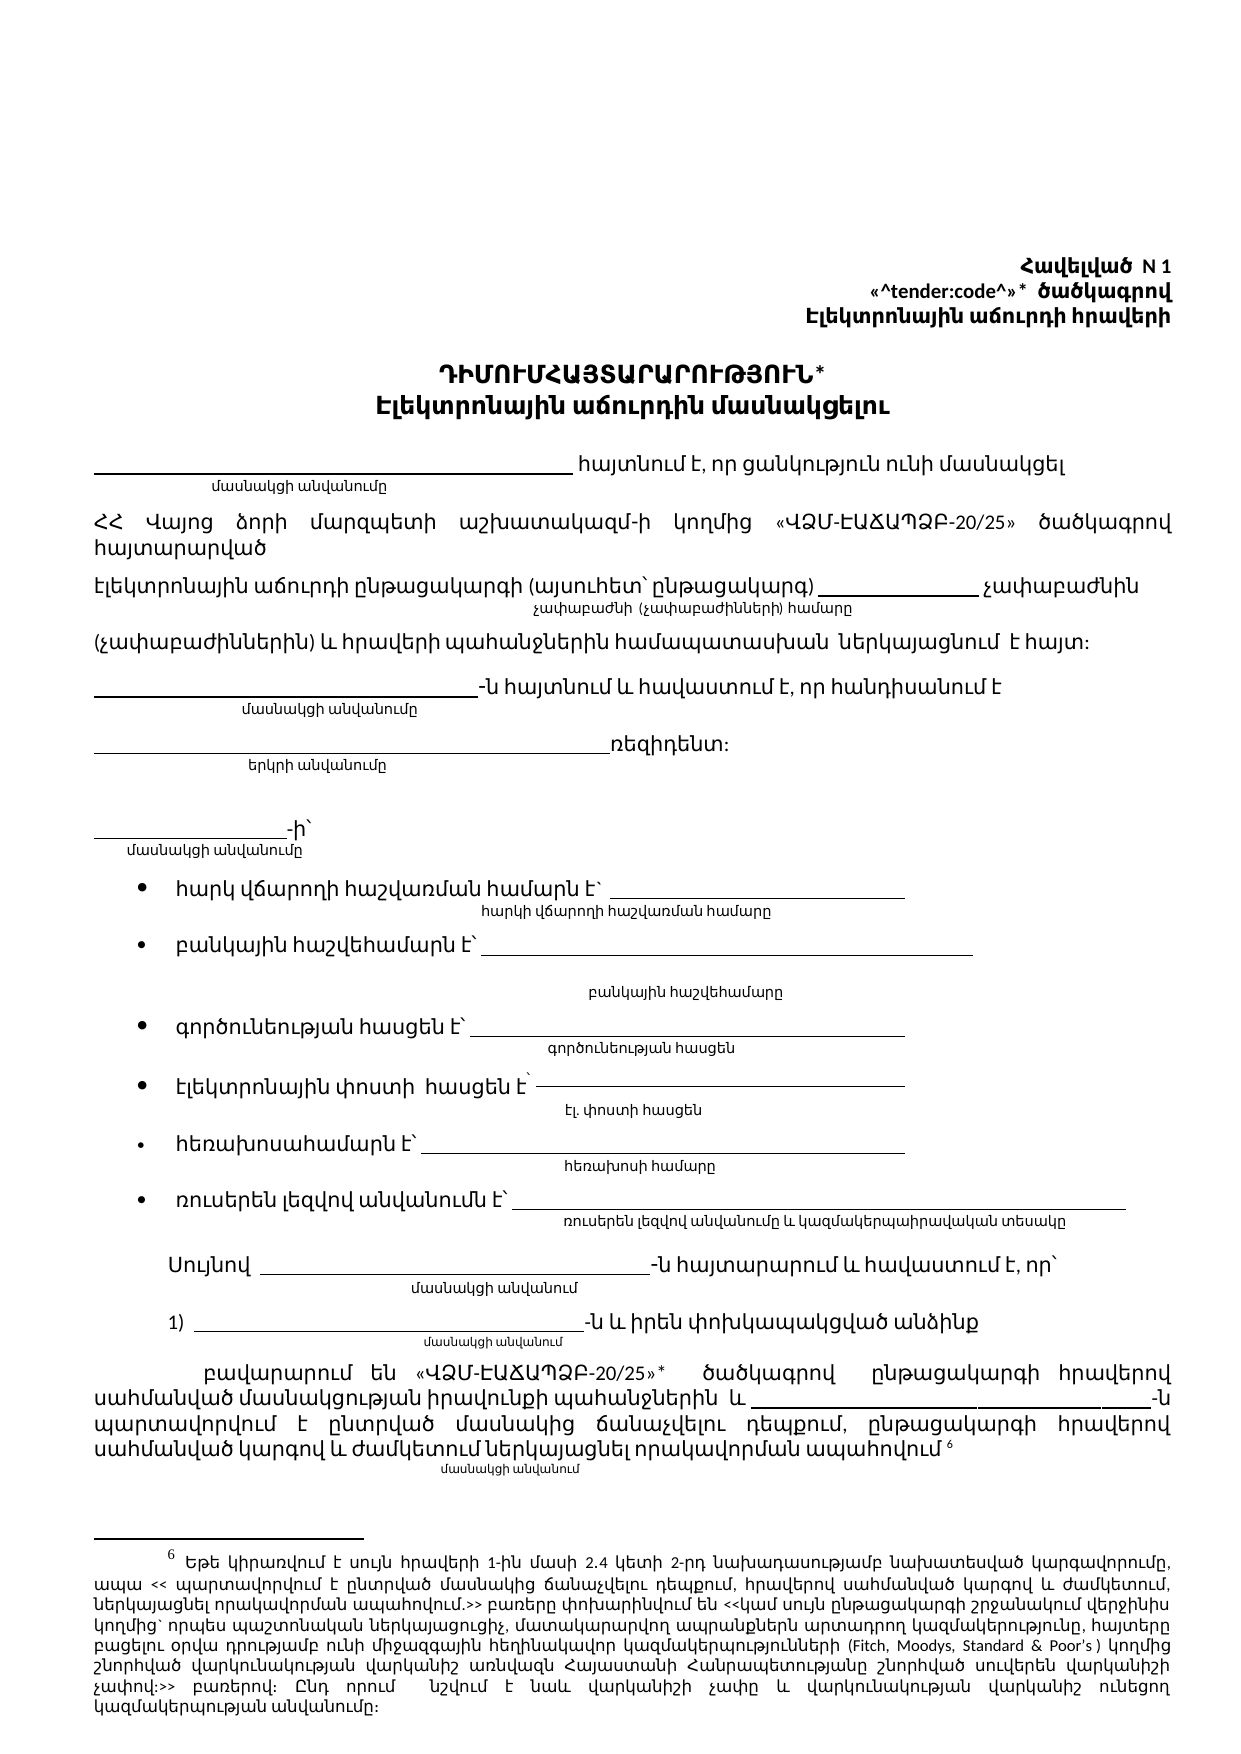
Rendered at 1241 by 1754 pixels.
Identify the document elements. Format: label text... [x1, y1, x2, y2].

text մասնակցի անվանում [94, 1462, 1171, 1487]
list ռուսերեն լեզվով անվանումն է՝ [138, 1187, 1171, 1213]
text մասնակցի անվանումը [94, 701, 1171, 731]
list էլեկտրոնային փոստի հասցեն է՝ [138, 1070, 1171, 1101]
text ԴԻՄՈՒՄՀԱՅՏԱՐԱՐՈՒԹՅՈՒՆ* [94, 360, 1171, 390]
text մասնակցի անվանում [94, 1279, 1171, 1309]
text Հավելված N 1 [94, 253, 1171, 278]
subtitle Էլեկտրոնային աճուրդին մասնակցելու [94, 390, 1171, 421]
text ռուսերեն լեզվով անվանումը և կազմակերպաիրավական տեսակը [94, 1213, 1171, 1243]
text 1) -ն և իրեն փոխկապակցված անձինք [94, 1309, 1171, 1335]
text Սույնով -ն հայտարարում և հավաստում է, որ՝ [94, 1248, 1171, 1279]
list բանկային հաշվեհամարն է՝ [138, 933, 1171, 983]
text -ն հայտնում և հավաստում է, որ հանդիսանում է [94, 670, 1171, 701]
text էլ. փոստի հասցեն [94, 1101, 1171, 1131]
text բանկային հաշվեհամարը [94, 983, 1171, 1014]
list հարկ վճարողի հաշվառման համարն է` [138, 872, 1171, 902]
text մասնակցի անվանում [94, 1335, 1171, 1360]
text (չափաբաժիններին) և հրավերի պահանջներին համապատասխան ներկայացնում է հայտ: [94, 629, 1171, 655]
text հայտնում է, որ ցանկություն ունի մասնակցել [94, 451, 1171, 477]
text մասնակցի անվանումը [94, 477, 1171, 507]
text ռեզիդենտ: [94, 731, 1171, 756]
text ՀՀ Վայոց ձորի մարզպետի աշխատակազմ-ի կողմից «ՎՁՄ-ԷԱՃԱՊՁԲ-20/25» ծածկագրով հայտարարված [94, 507, 1171, 561]
text երկրի անվանումը [94, 756, 1171, 787]
text մասնակցի անվանումը [94, 841, 1171, 872]
text էլեկտրոնային աճուրդի ընթացակարգի (այսուհետ՝ ընթացակարգ) չափաբաժնին [94, 573, 1171, 599]
text -ի՝ [94, 816, 1171, 841]
text «^tender:code^»* ծածկագրով [94, 278, 1171, 304]
text չափաբաժնի (չափաբաժինների) համարը [94, 599, 1171, 629]
text բավարարում են «ՎՁՄ-ԷԱՃԱՊՁԲ-20/25»* ծածկագրով ընթացակարգի հրավերով սահմանված մասնակցության իրավունքի պահանջներին և -ն պարտավորվում է ընտրված մասնակից ճանաչվելու դեպքում, ընթացակարգի հրավերով սահմանված կարգով և ժամկետում ներկայացնել որակավորման ապահովում [94, 1360, 1171, 1462]
list հեռախոսահամարն է՝ [138, 1131, 1171, 1157]
text հեռախոսի համարը [462, 1157, 1171, 1187]
text հարկի վճարողի հաշվառման համարը [94, 902, 1171, 933]
text գործունեության հասցեն [94, 1040, 1171, 1070]
text Էլեկտրոնային աճուրդի հրավերի [94, 304, 1171, 329]
list գործունեության հասցեն է՝ [138, 1014, 1171, 1040]
